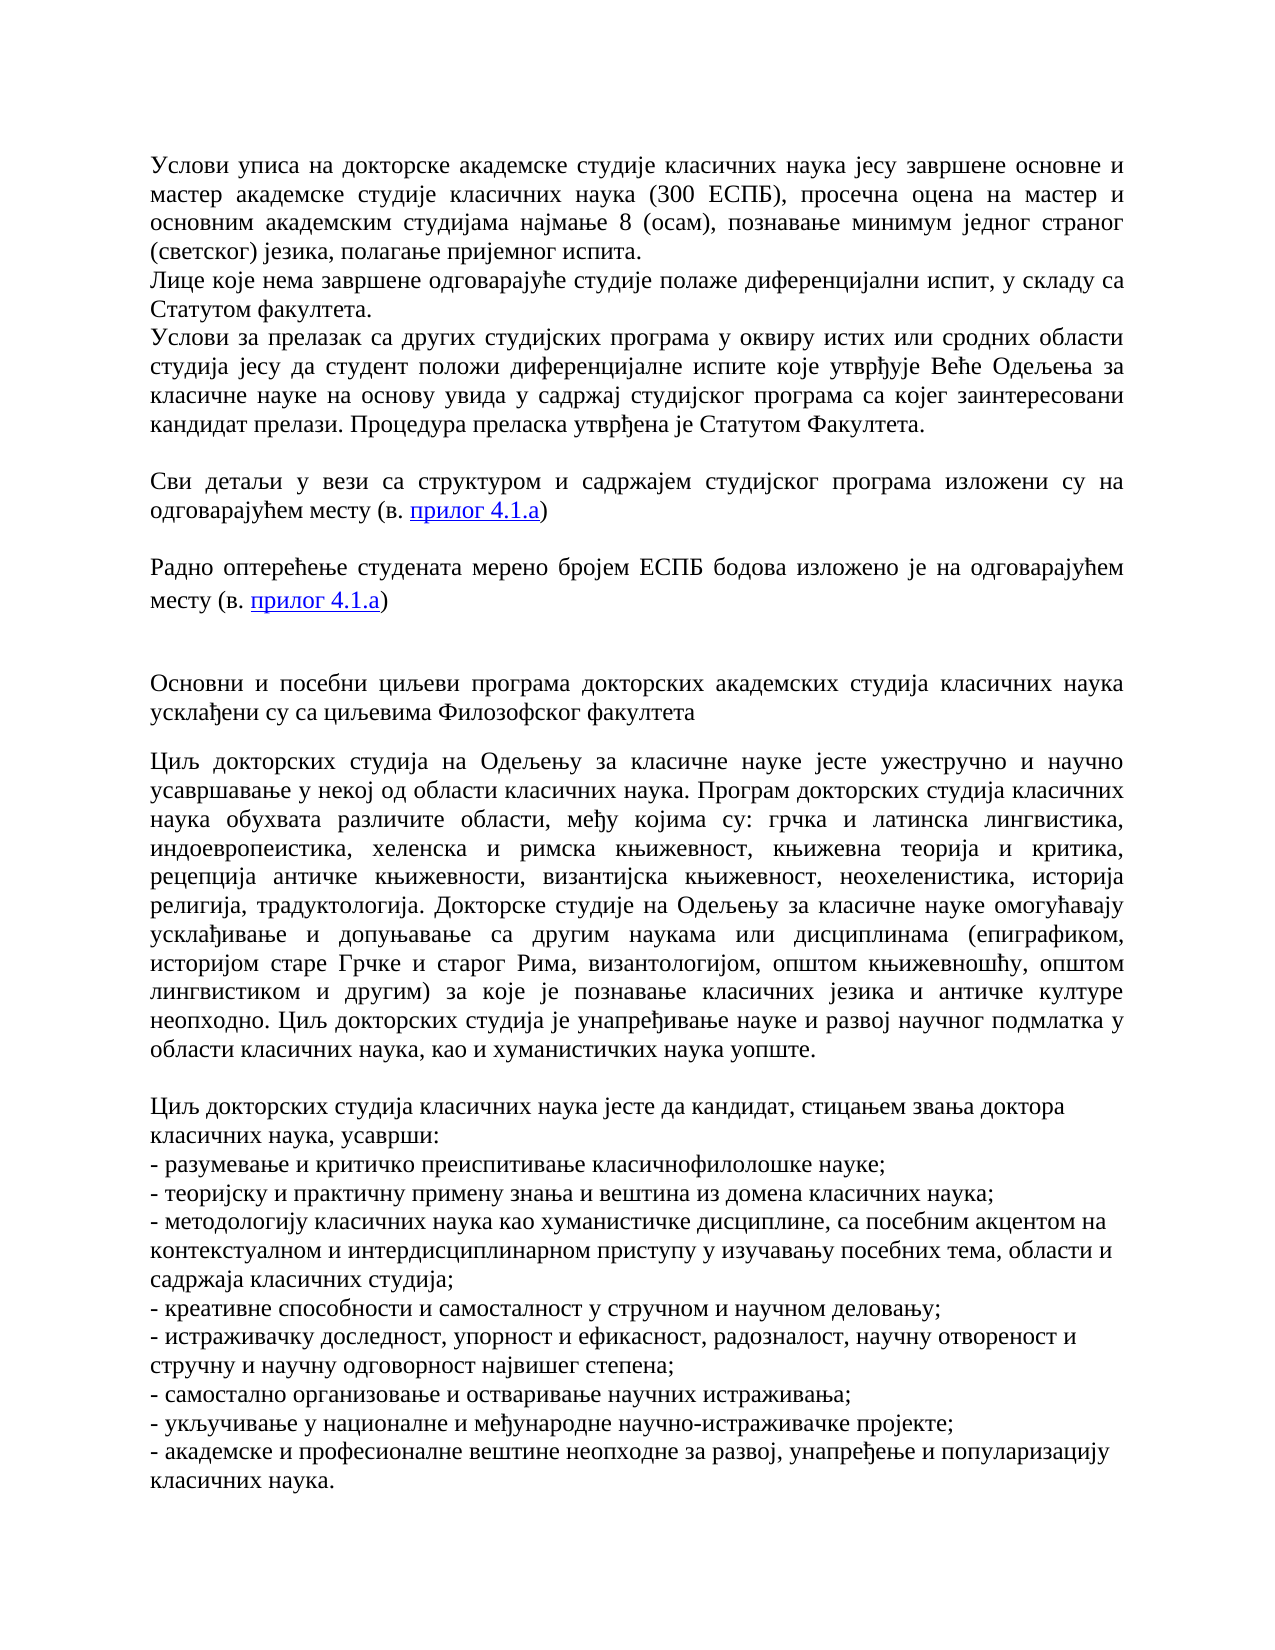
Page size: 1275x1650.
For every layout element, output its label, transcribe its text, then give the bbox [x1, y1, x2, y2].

text - укључивање у националне и међународне научно-истраживачке пројекте; [150, 1408, 1125, 1436]
text Циљ докторских студија класичних наука јесте да кандидат, стицањем звања доктора класичних наука, усаврши: [150, 1091, 1125, 1149]
text - методологију класичних наука као хуманистичке дисциплине, са посебним акцентом на контекстуалном и интердисциплинарном приступу у изучавању посебних тема, области и садржаја класичних студија; [150, 1206, 1125, 1293]
text Сви детаљи у вези са структуром и садржајем студијског програма изложени су на одговарајућем месту (в. прилог 4.1.а) [150, 466, 1125, 524]
text Услови за прелазак са других студијских програма у оквиру истих или сродних области студија јесу да студент положи диференцијалне испите које утврђује Веће Одељења за класичне науке на основу увида у садржај студијског програма са којег заинтересовани кандидат прелази. Процедура преласка утврђена је Статутом Факултета. [150, 322, 1125, 437]
text Радно оптерећење студената мерено бројем ЕСПБ бодова изложено је на одговарајућем месту (в. прилог 4.1.а) [150, 552, 1125, 614]
text Циљ докторских студија на Одељењу за класичне науке јесте ужестручно и научно усавршавање у некој од области класичних наука. Програм докторских студија класичних наука обухвата различите области, међу којима су: грчка и латинска лингвистика, индоевропеистика, хеленска и римска књижевност, књижевна теорија и критика, рецепција античке књижевности, византијска књижевност, неохеленистика, историја религија, традуктологија. Докторске студије на Одељењу за класичне науке омогућавају усклађивање и допуњавање са другим наукама или дисциплинама (епиграфиком, историјом старе Грчке и старог Рима, византологијом, општом књижевношћу, општом лингвистиком и другим) за које је познавање класичних језика и античке културе неопходно. Циљ докторских студија је унапређивање науке и развој научног подмлатка у области класичних наука, као и хуманистичких наука уопште. [150, 746, 1125, 1063]
text - самостално организовање и остваривање научних истраживања; [150, 1379, 1125, 1408]
text - академске и професионалне вештине неопходне за развој, унапређење и популаризацију класичних наука. [150, 1436, 1125, 1494]
text Основни и посебни циљеви програма докторских академских студија класичних наука усклађени су са циљевима Филозофског факултета [150, 668, 1125, 726]
text - креативне способности и самосталност у стручном и научном деловању; [150, 1293, 1125, 1321]
text - истраживачку доследност, упорност и ефикасност, радозналост, научну отвореност и стручну и научну одговорност највишег степена; [150, 1321, 1125, 1379]
text Лице које нема завршене одговарајуће студије полаже диференцијални испит, у складу са Статутом факултета. [150, 265, 1125, 322]
text Услови уписа на докторске академске студије класичних наука јесу завршене основне и мастер академске студије класичних наука (300 ЕСПБ), просечна оцена на мастер и основним академским студијама најмање 8 (осам), познавање минимум једног страног (светског) језика, полагање пријемног испита. [150, 150, 1125, 265]
text - разумевање и критичко преиспитивање класичнофилолошке науке; [150, 1149, 1125, 1178]
text - теоријску и практичну примену знања и вештина из домена класичних наука; [150, 1178, 1125, 1206]
